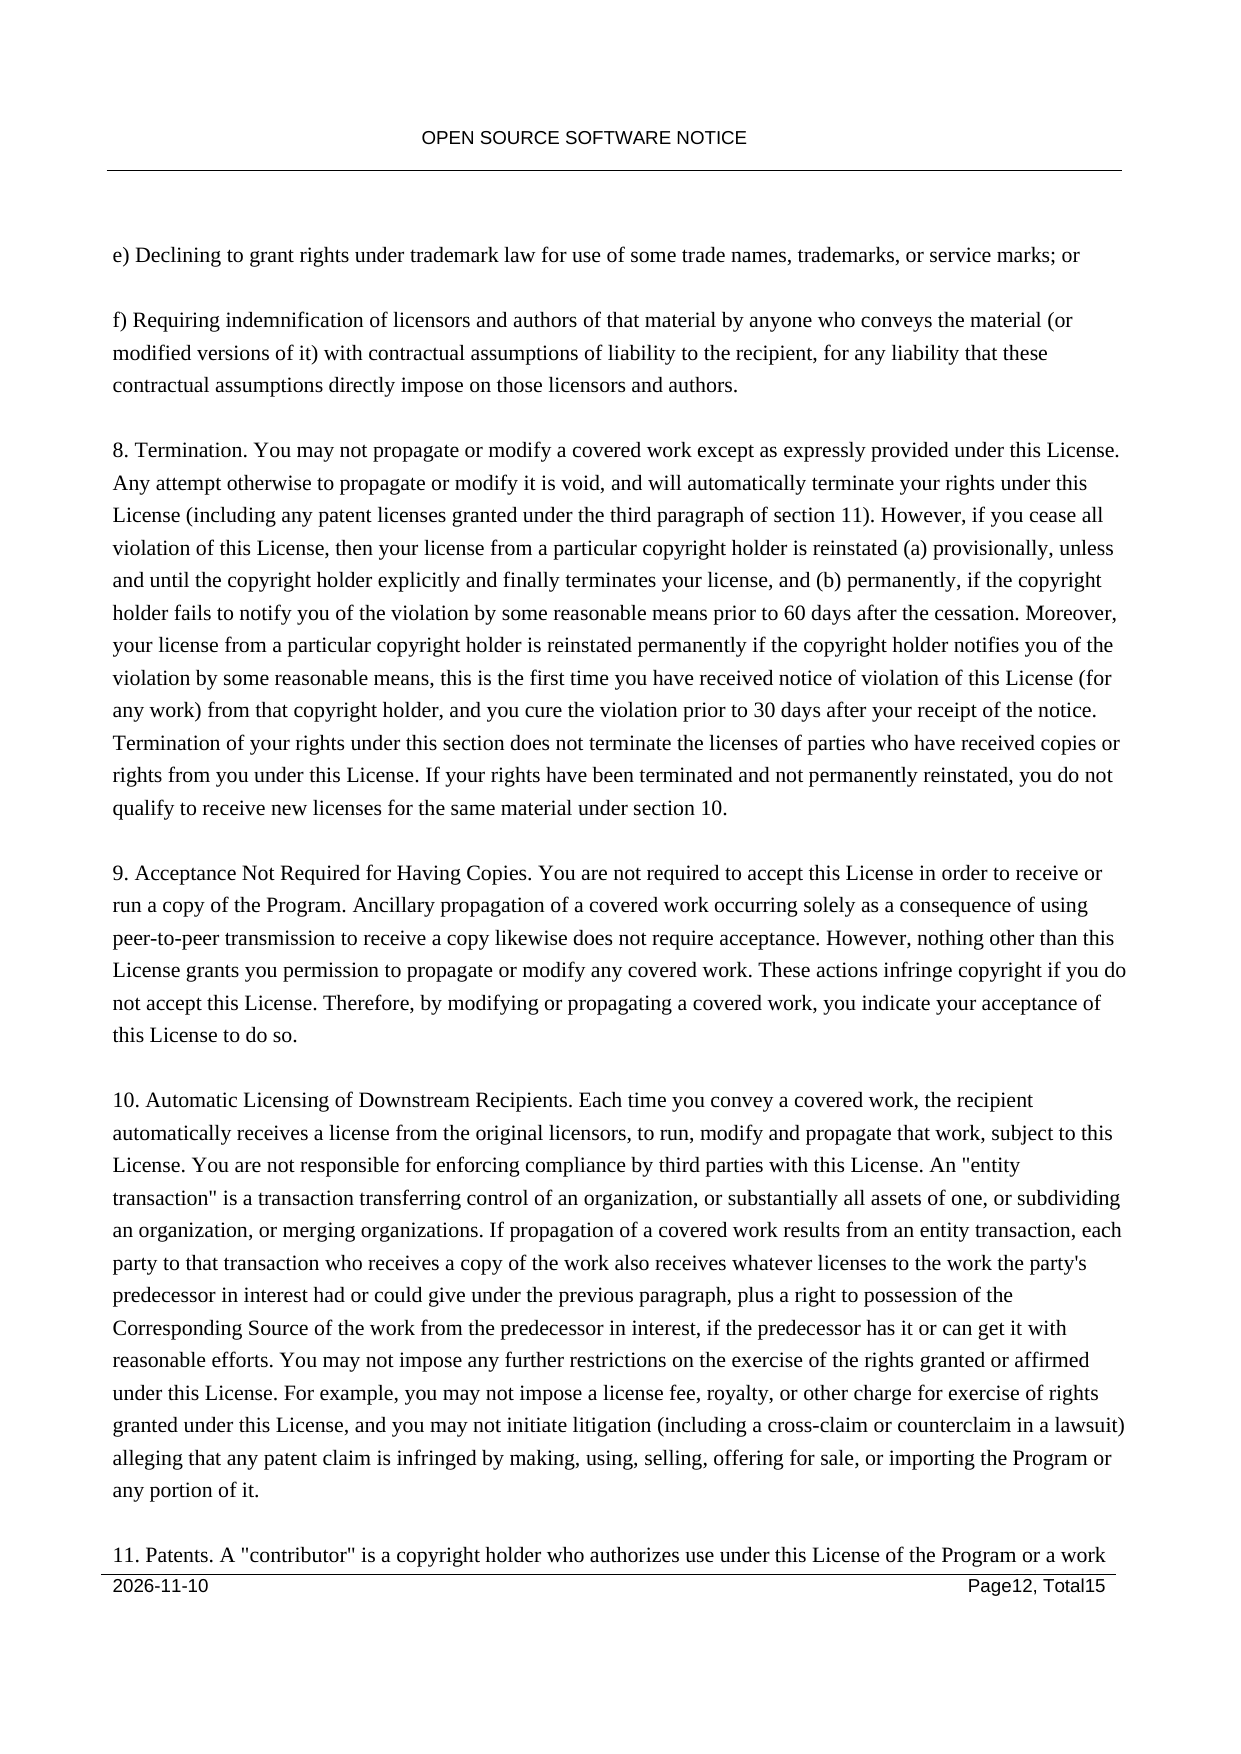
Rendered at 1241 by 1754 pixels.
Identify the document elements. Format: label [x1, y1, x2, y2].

text [112, 206, 1128, 1571]
